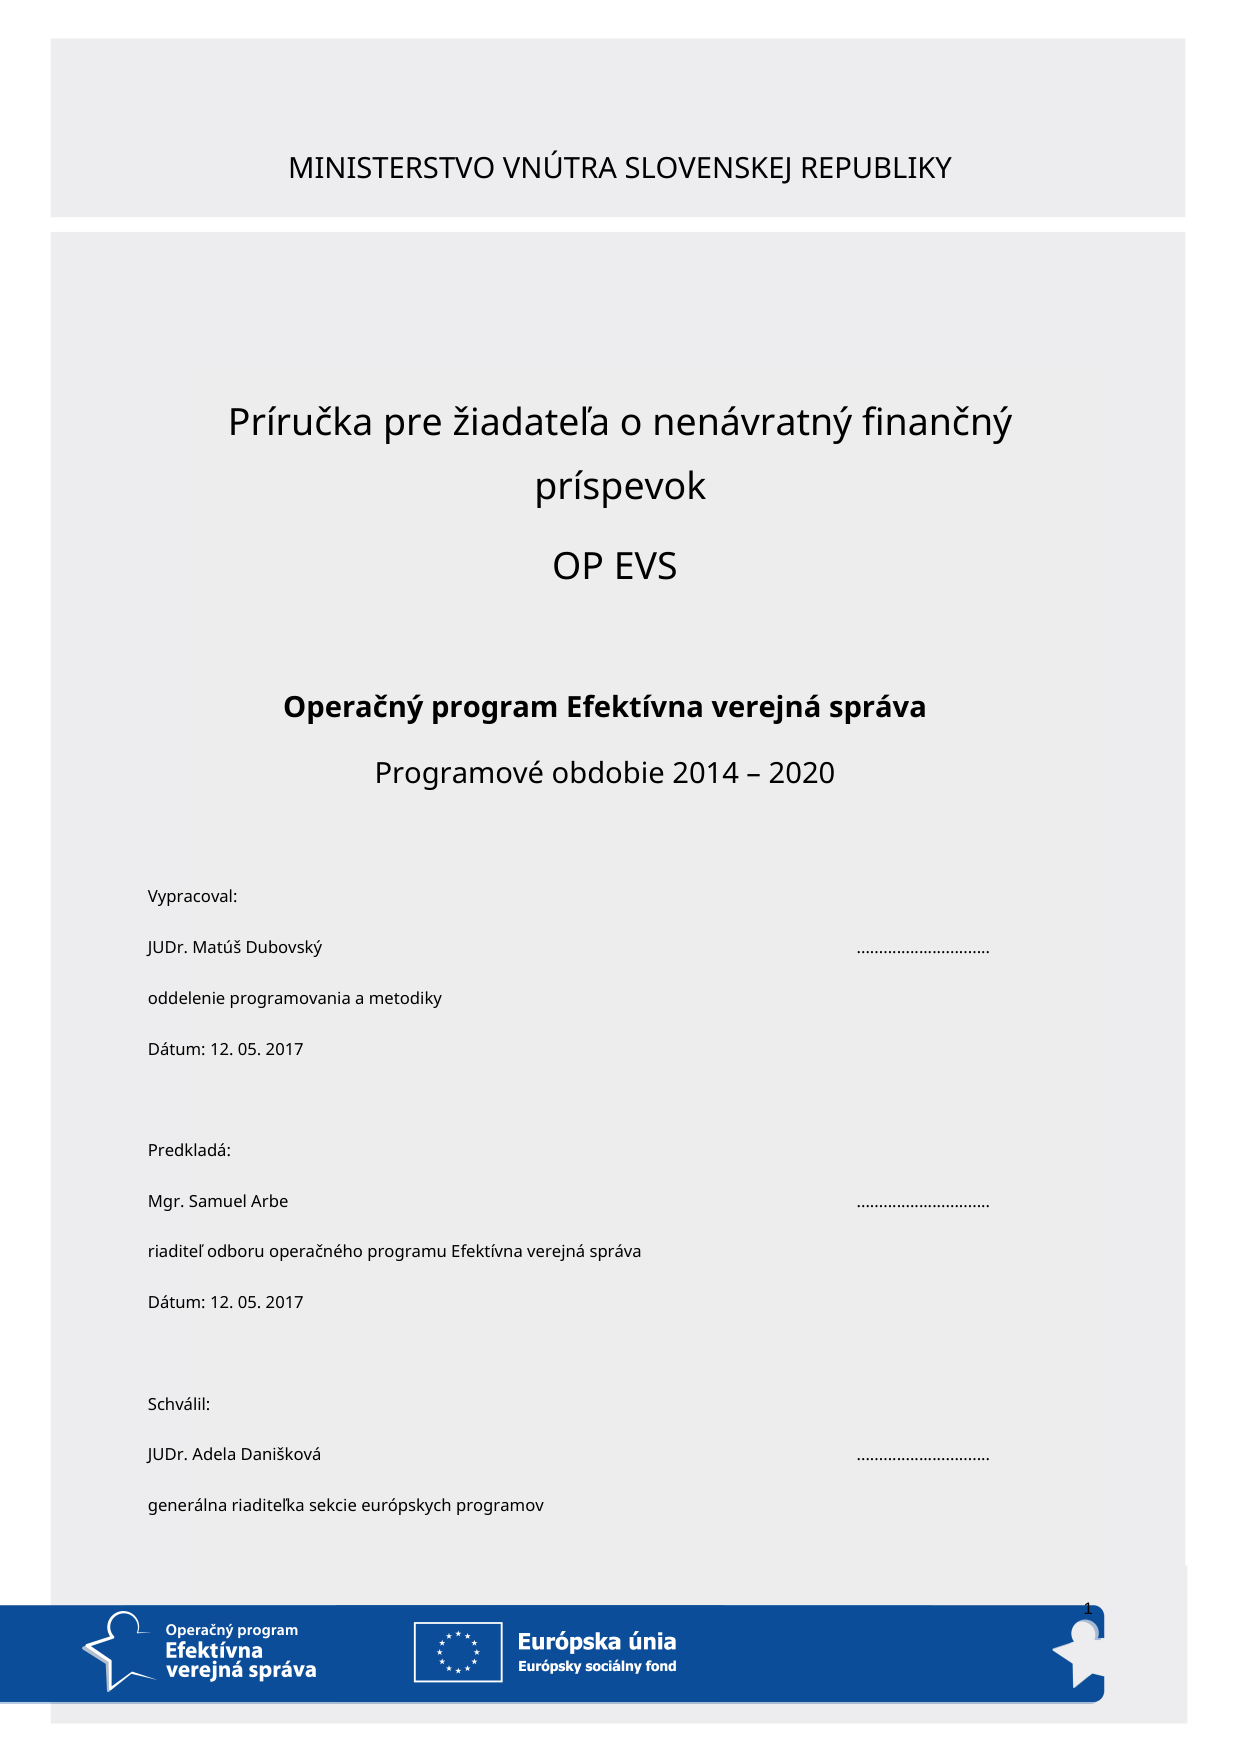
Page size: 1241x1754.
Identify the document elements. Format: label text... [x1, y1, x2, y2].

text Mgr. Samuel Arbe .............................. [148, 1189, 1092, 1212]
text riaditeľ odboru operačného programu Efektívna verejná správa [148, 1240, 1092, 1263]
text Dátum: 12. 05. 2017 [148, 1037, 1092, 1060]
text generálna riaditeľka sekcie európskych programov [148, 1494, 1092, 1516]
text Programové obdobie 2014 – 2020 [148, 752, 1062, 792]
text Dátum: 12. 05. 2017 [148, 1291, 1092, 1313]
text JUDr. Adela Danišková .............................. [148, 1443, 1092, 1466]
picture [0, 9, 1240, 1754]
text JUDr. Matúš Dubovský .............................. [148, 936, 1092, 958]
text Predkladá: [148, 1139, 1092, 1161]
text oddelenie programovania a metodiky [148, 986, 1092, 1009]
text Príručka pre žiadateľa o nenávratný finančný príspevok [148, 395, 1092, 510]
text OP EVS [148, 539, 1062, 591]
text MINISTERSTVO VNÚTRA SLOVENSKEJ REPUBLIKY [148, 148, 1092, 187]
text Schválil: [148, 1392, 1092, 1415]
text Vypracoval: [148, 885, 1092, 908]
text Operačný program Efektívna verejná správa [148, 686, 1062, 726]
